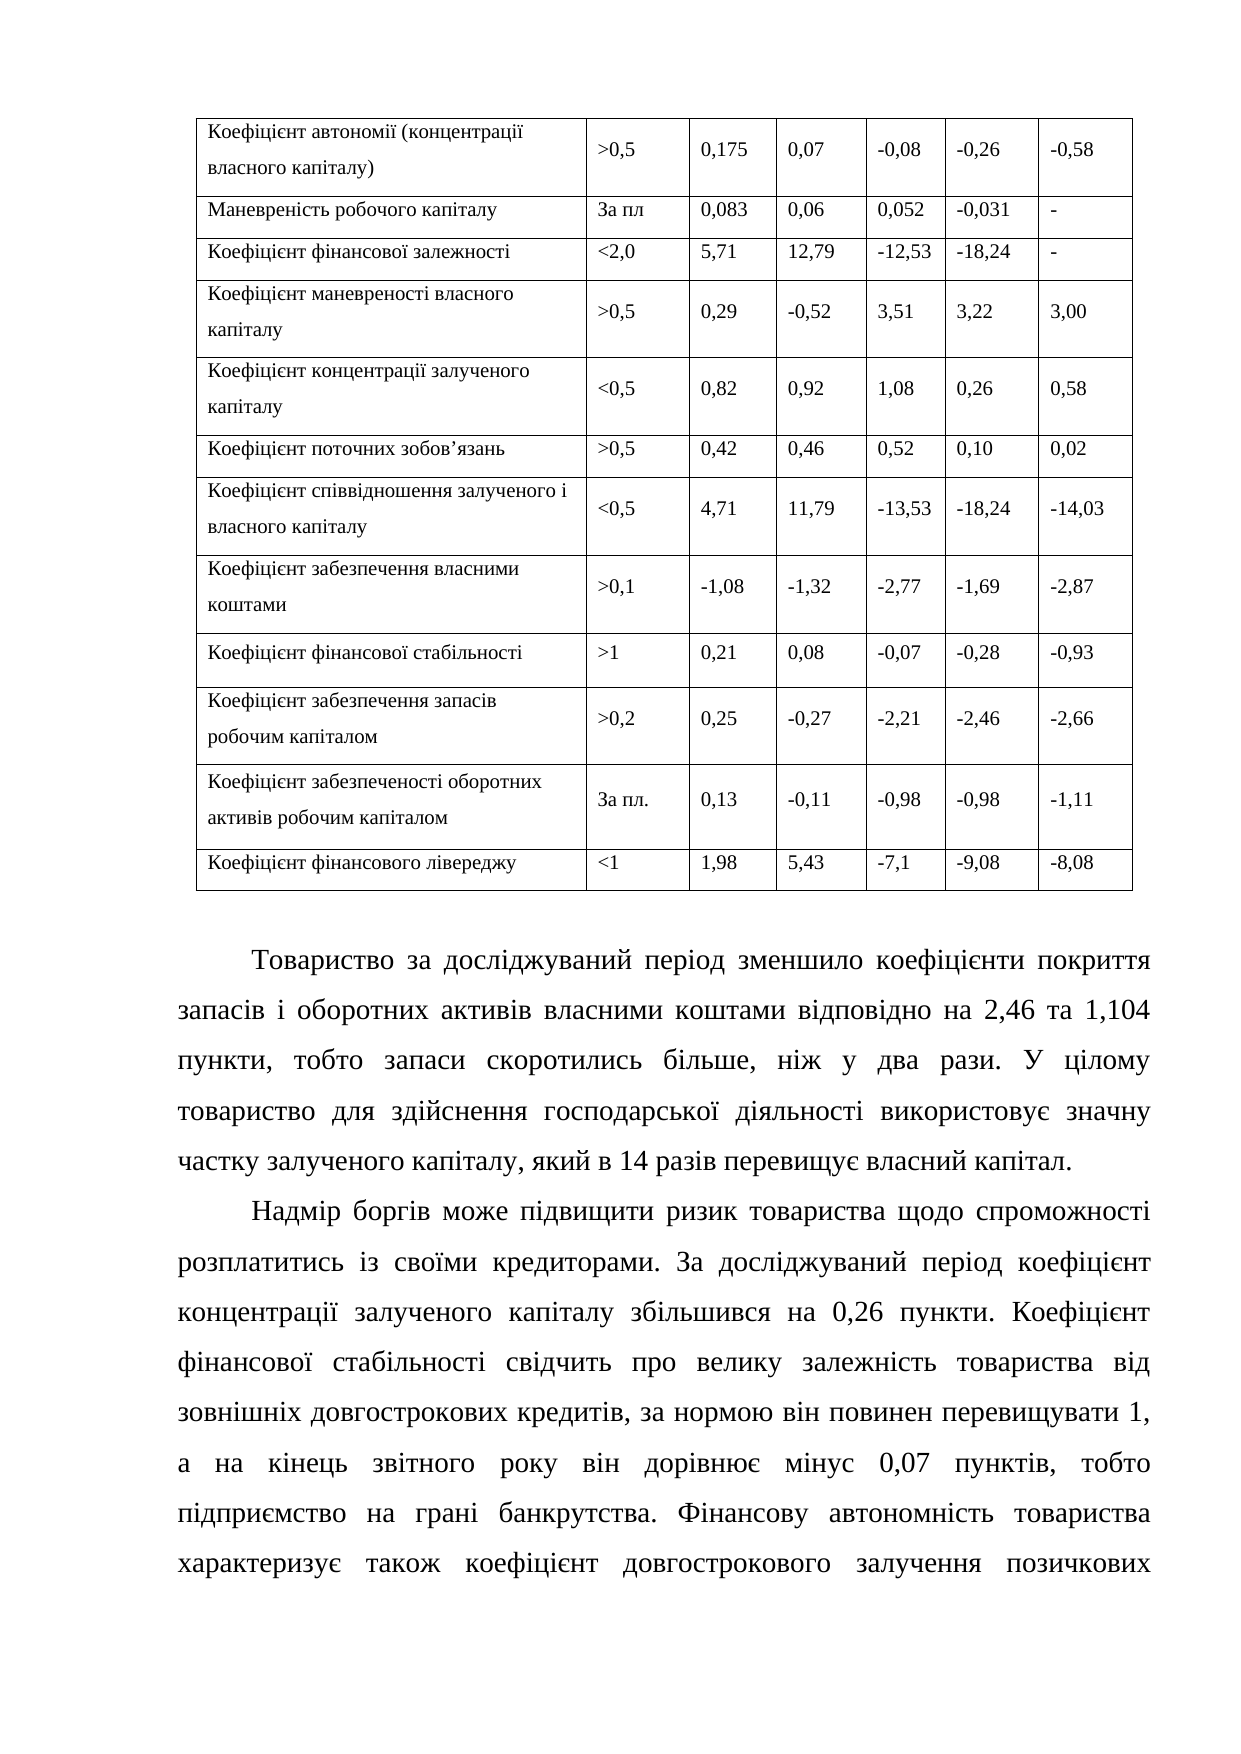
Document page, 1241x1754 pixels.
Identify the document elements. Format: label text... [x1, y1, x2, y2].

table_cell -0,031 [946, 197, 1038, 238]
table_cell 0,42 [690, 436, 776, 477]
table_cell 0,02 [1039, 436, 1132, 477]
table_cell 0,06 [777, 197, 866, 238]
table_cell 4,71 [690, 478, 776, 555]
table_cell Коефіцієнт забезпечення запасів робочим капіталом [197, 688, 586, 764]
table_cell >0,5 [587, 436, 689, 477]
table_cell Коефіцієнт поточних зобов’язань [197, 436, 586, 477]
table_cell -13,53 [867, 478, 945, 555]
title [177, 1193, 1152, 1579]
table_cell Маневреність робочого капіталу [197, 197, 586, 238]
table_cell >0,5 [587, 119, 689, 196]
table_cell -0,52 [777, 281, 866, 357]
table_cell -0,93 [1039, 634, 1132, 687]
table_cell -18,24 [946, 239, 1038, 279]
table_cell 0,58 [1039, 358, 1132, 435]
table_cell -2,77 [867, 556, 945, 632]
table_cell Коефіцієнт фінансового лівереджу [197, 850, 586, 890]
table_cell 12,79 [777, 239, 866, 279]
table_cell 0,29 [690, 281, 776, 357]
table_cell -8,08 [1039, 850, 1132, 890]
table_cell 5,43 [777, 850, 866, 890]
table_cell -1,69 [946, 556, 1038, 632]
table_cell 0,46 [777, 436, 866, 477]
table_cell -0,58 [1039, 119, 1132, 196]
table_cell 3,00 [1039, 281, 1132, 357]
table_cell 0,10 [946, 436, 1038, 477]
table_cell 1,08 [867, 358, 945, 435]
table_cell 0,82 [690, 358, 776, 435]
table_cell -0,07 [867, 634, 945, 687]
table_cell - [1039, 197, 1132, 238]
table_cell Коефіцієнт співвідношення залученого і власного капіталу [197, 478, 586, 555]
table_cell -0,27 [777, 688, 866, 764]
table_cell <0,5 [587, 358, 689, 435]
table_cell Коефіцієнт забезпеченості оборотних активів робочим капіталом [197, 765, 586, 849]
table_cell Коефіцієнт автономії (концентрації власного капіталу) [197, 119, 586, 196]
table_cell >0,5 [587, 281, 689, 357]
table_cell Коефіцієнт забезпечення власними коштами [197, 556, 586, 632]
table_cell Коефіцієнт фінансової стабільності [197, 634, 586, 687]
table_cell 1,98 [690, 850, 776, 890]
table_cell За пл [587, 197, 689, 238]
table_cell 0,25 [690, 688, 776, 764]
table_cell <2,0 [587, 239, 689, 279]
table_cell 0,052 [867, 197, 945, 238]
table_cell -0,26 [946, 119, 1038, 196]
table_cell -1,11 [1039, 765, 1132, 849]
table_cell 11,79 [777, 478, 866, 555]
table_cell 0,083 [690, 197, 776, 238]
table_cell -2,21 [867, 688, 945, 764]
table_cell 0,08 [777, 634, 866, 687]
table_cell -1,32 [777, 556, 866, 632]
table_cell Коефіцієнт фінансової залежності [197, 239, 586, 279]
table_cell -0,98 [867, 765, 945, 849]
table_cell 5,71 [690, 239, 776, 279]
table_cell -7,1 [867, 850, 945, 890]
table_cell -9,08 [946, 850, 1038, 890]
table_cell -0,11 [777, 765, 866, 849]
table_cell 0,26 [946, 358, 1038, 435]
table_cell 0,13 [690, 765, 776, 849]
table_cell Коефіцієнт концентрації залученого капіталу [197, 358, 586, 435]
table_cell -18,24 [946, 478, 1038, 555]
table_cell 0,175 [690, 119, 776, 196]
table_cell -1,08 [690, 556, 776, 632]
table_cell -2,66 [1039, 688, 1132, 764]
table_cell >1 [587, 634, 689, 687]
table_cell - [1039, 239, 1132, 279]
table_cell -0,28 [946, 634, 1038, 687]
table_cell -0,08 [867, 119, 945, 196]
table_cell 0,52 [867, 436, 945, 477]
text Товариство за досліджуваний період зменшило коефіцієнти покриття запасів і оборотних активів власними коштами відповідно на 2,46 та 1,104 пункти, тобто запаси скоротились більше, ніж у два рази. У цілому товариство для здійснення господарської діяльності використовує значну частку залученого капіталу, який в 14 разів перевищує власний капітал. [177, 942, 1152, 1177]
table_cell <0,5 [587, 478, 689, 555]
table_cell 0,07 [777, 119, 866, 196]
table_cell 3,51 [867, 281, 945, 357]
table_cell -2,87 [1039, 556, 1132, 632]
table_cell -14,03 [1039, 478, 1132, 555]
table_cell >0,1 [587, 556, 689, 632]
table_cell -0,98 [946, 765, 1038, 849]
table_cell >0,2 [587, 688, 689, 764]
table_cell Коефіцієнт маневреності власного капіталу [197, 281, 586, 357]
table_cell -12,53 [867, 239, 945, 279]
table_cell <1 [587, 850, 689, 890]
table_cell 3,22 [946, 281, 1038, 357]
table_cell -2,46 [946, 688, 1038, 764]
table_cell За пл. [587, 765, 689, 849]
table_cell 0,21 [690, 634, 776, 687]
table_cell 0,92 [777, 358, 866, 435]
